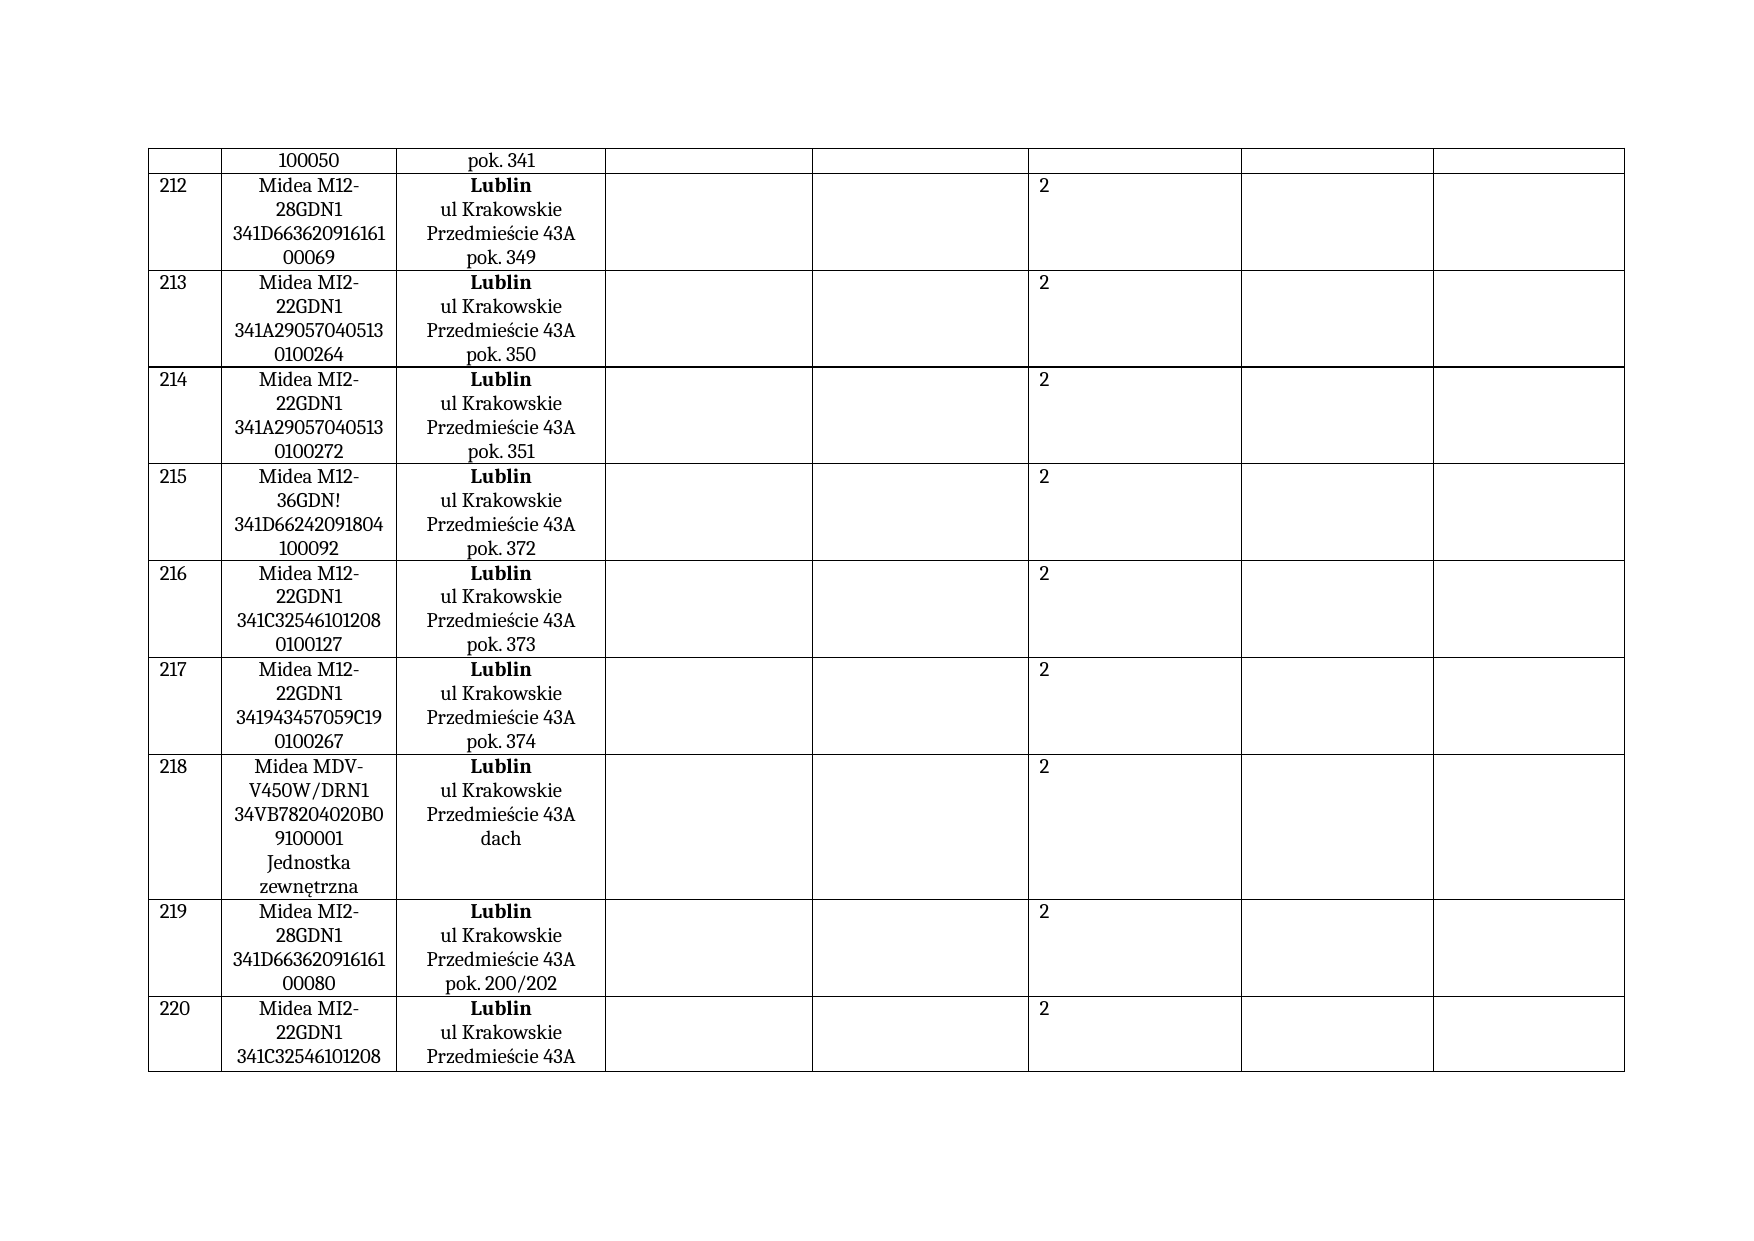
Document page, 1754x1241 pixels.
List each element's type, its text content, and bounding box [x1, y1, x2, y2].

table_cell [606, 464, 812, 560]
table_cell Lublin ul Krakowskie Przedmieście 43A pok. 349 [397, 174, 605, 269]
table_cell Midea M12-22GDN1 341C325461012080100127 [222, 561, 396, 657]
table_cell [1434, 997, 1624, 1071]
table_cell Midea MI2-22GDN1 341A290570405130100272 [222, 368, 396, 463]
table_cell [813, 368, 1028, 463]
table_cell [222, 149, 396, 173]
table_cell [606, 174, 812, 269]
table_cell 2 [1029, 997, 1241, 1071]
table_cell [813, 997, 1028, 1071]
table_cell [397, 149, 605, 173]
table_cell [606, 658, 812, 754]
table_cell Lublin ul Krakowskie Przedmieście 43A pok. 374 [397, 658, 605, 754]
table_cell [1242, 368, 1433, 463]
table_cell [1434, 561, 1624, 657]
table_cell [606, 561, 812, 657]
table_cell [149, 271, 221, 366]
table_cell Lublin ul Krakowskie Przedmieście 43A pok. 372 [397, 464, 605, 560]
table_cell [606, 900, 812, 996]
table_cell 2 [1029, 174, 1241, 269]
table_cell 2 [1029, 561, 1241, 657]
table_cell [1242, 174, 1433, 269]
table_cell [149, 149, 221, 173]
table_cell [1242, 658, 1433, 754]
table_cell [606, 271, 812, 366]
table_cell 2 [1029, 271, 1241, 366]
table_cell Midea MI2-22GDN1 341A290570405130100264 [222, 271, 396, 366]
table_cell [1434, 755, 1624, 899]
table_cell 2 [1029, 658, 1241, 754]
table_cell [813, 271, 1028, 366]
table_cell Midea MI2-28GDN1 341D66362091616100080 [222, 900, 396, 996]
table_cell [222, 997, 396, 1071]
table_cell [1434, 271, 1624, 366]
table_cell [1434, 149, 1624, 173]
table_cell [149, 997, 221, 1071]
table_cell Midea M12-28GDN1 341D66362091616100069 [222, 174, 396, 269]
table_cell Midea M12-22GDN1 341943457059C190100267 [222, 658, 396, 754]
table_cell [149, 368, 221, 463]
table_cell [606, 368, 812, 463]
table_cell [1434, 464, 1624, 560]
table_cell 2 [1029, 149, 1241, 173]
table_cell Lublin ul Krakowskie Przedmieście 43A pok. 373 [397, 561, 605, 657]
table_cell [397, 997, 605, 1071]
table_cell Lublin ul Krakowskie Przedmieście 43A pok. 200/202 [397, 900, 605, 996]
table_cell [606, 149, 812, 173]
table_cell [149, 174, 221, 269]
table_cell [813, 658, 1028, 754]
table_cell [813, 755, 1028, 899]
table_cell Lublin ul Krakowskie Przedmieście 43A dach [397, 755, 605, 899]
table_cell [149, 900, 221, 996]
table_cell [813, 149, 1028, 173]
table_cell [1434, 900, 1624, 996]
table_cell [1242, 464, 1433, 560]
table_cell [1242, 149, 1433, 173]
table_cell [1242, 900, 1433, 996]
table_cell [149, 755, 221, 899]
table_cell [1242, 755, 1433, 899]
table_cell [1434, 174, 1624, 269]
table_cell [149, 561, 221, 657]
table_cell [606, 997, 812, 1071]
table_cell [813, 174, 1028, 269]
table_cell 2 [1029, 464, 1241, 560]
table_cell [813, 561, 1028, 657]
table_cell Midea M12-36GDN! 341D66242091804100092 [222, 464, 396, 560]
table_cell [813, 464, 1028, 560]
table_cell [149, 464, 221, 560]
table_cell 2 [1029, 368, 1241, 463]
table_cell [1242, 561, 1433, 657]
table_cell [1434, 658, 1624, 754]
table_cell Lublin ul Krakowskie Przedmieście 43A pok. 350 [397, 271, 605, 366]
table_cell [1434, 368, 1624, 463]
table_cell Midea MDV-V450W/DRN1 34VB78204020B09100001 Jednostka zewnętrzna [222, 755, 396, 899]
table_cell [149, 658, 221, 754]
table_cell 2 [1029, 900, 1241, 996]
table_cell 2 [1029, 755, 1241, 899]
table_cell Lublin ul Krakowskie Przedmieście 43A pok. 351 [397, 368, 605, 463]
table_cell [1242, 997, 1433, 1071]
table_cell [813, 900, 1028, 996]
table_cell [606, 755, 812, 899]
table_cell [1242, 271, 1433, 366]
